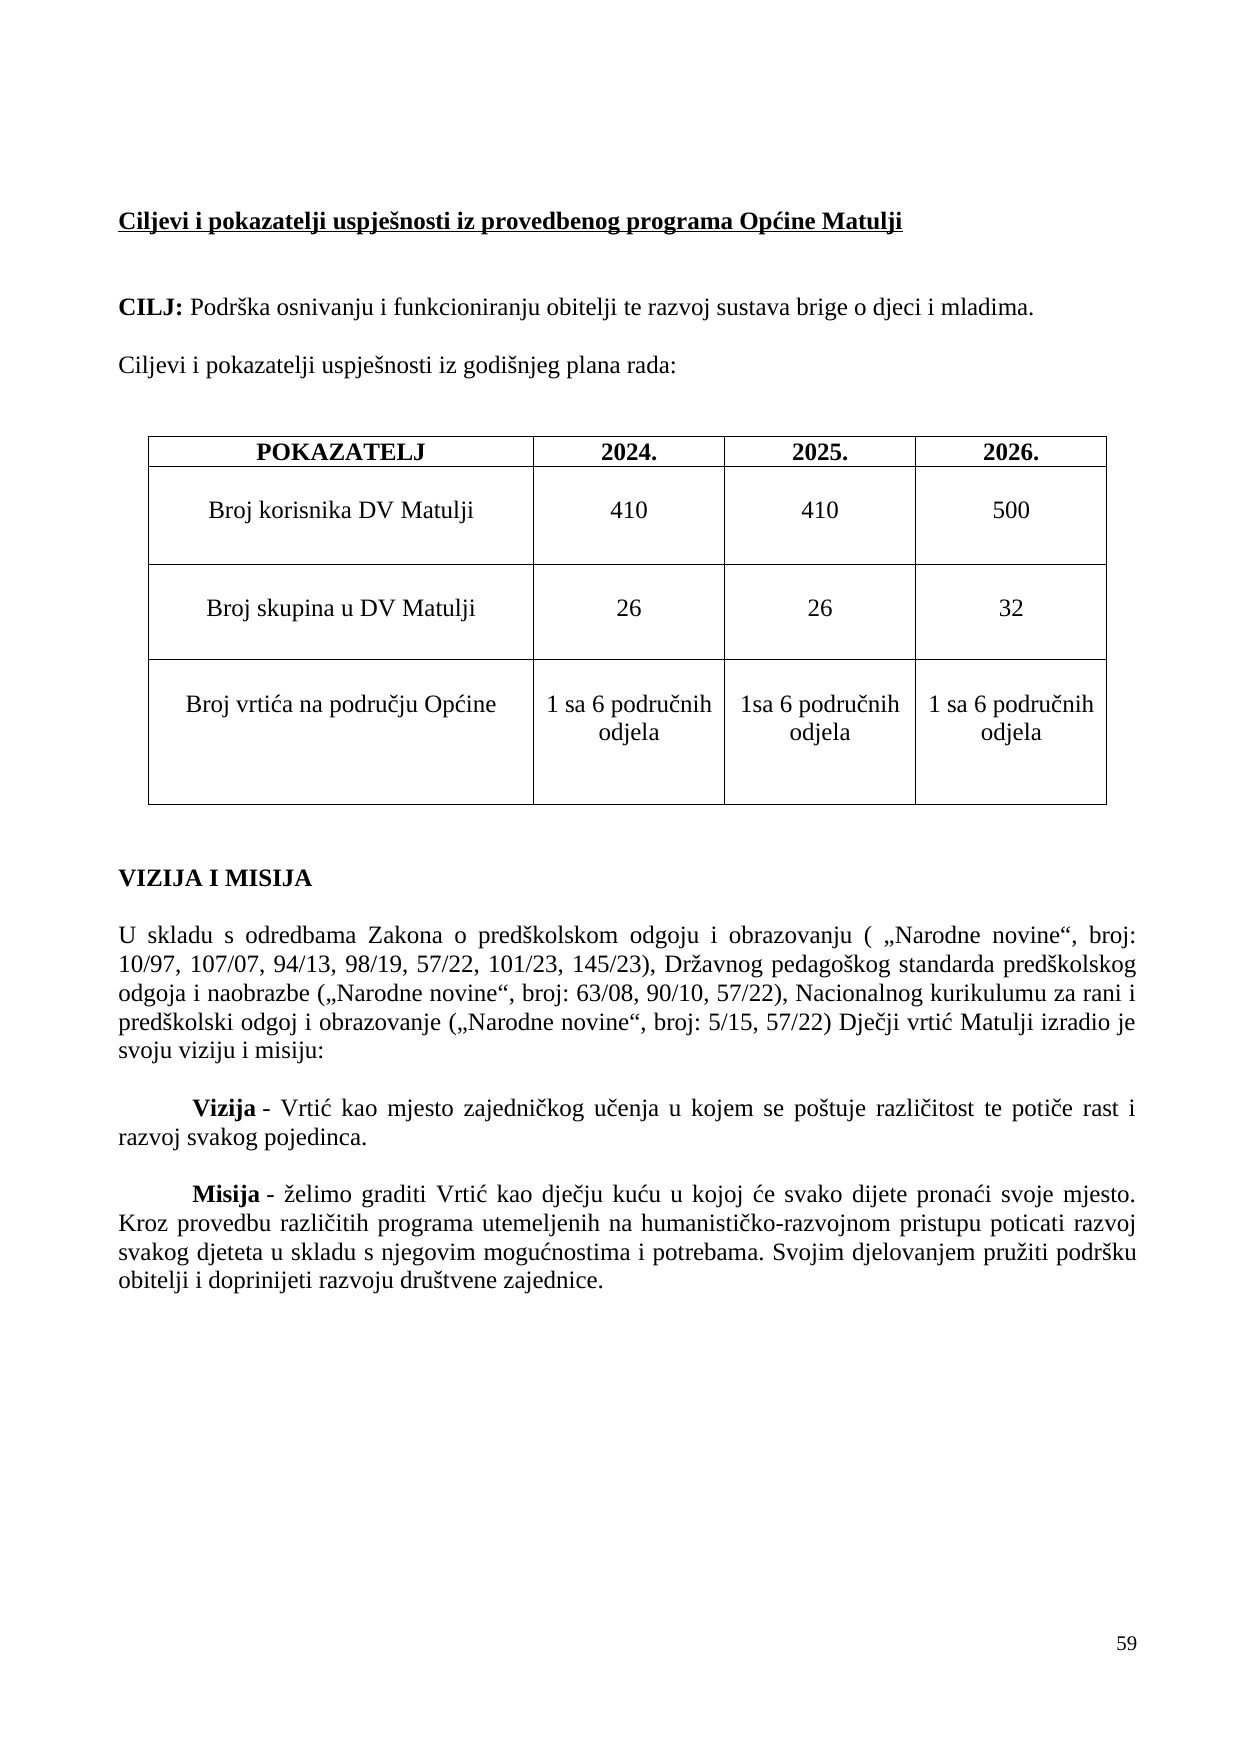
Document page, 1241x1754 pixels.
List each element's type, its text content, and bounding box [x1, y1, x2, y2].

table_header POKAZATELJ [149, 437, 533, 466]
table_cell 1sa 6 područnih odjela [725, 660, 915, 804]
table_cell 410 [725, 467, 915, 564]
table_header 2025. [725, 437, 915, 466]
table_cell Broj skupina u DV Matulji [149, 565, 533, 659]
text Ciljevi i pokazatelji uspješnosti iz provedbenog programa Općine Matulji [118, 206, 1137, 235]
table_cell 32 [916, 565, 1106, 659]
text Vizija - Vrtić kao mjesto zajedničkog učenja u kojem se poštuje različitost te potiče rast i razvoj svakog pojedinca. [118, 1093, 1137, 1150]
text CILJ: Podrška osnivanju i funkcioniranju obitelji te razvoj sustava brige o djeci i mladima. [118, 292, 1137, 321]
text Ciljevi i pokazatelji uspješnosti iz godišnjeg plana rada: [118, 350, 1137, 378]
table_cell 1 sa 6 područnih odjela [916, 660, 1106, 804]
text Misija - želimo graditi Vrtić kao dječju kuću u kojoj će svako dijete pronaći svoje mjesto. Kroz provedbu različitih programa utemeljenih na humanističko-razvojnom pristupu poticati razvoj svakog djeteta u skladu s njegovim mogućnostima i potrebama. Svojim djelovanjem pružiti podršku obitelji i doprinijeti razvoju društvene zajednice. [118, 1179, 1137, 1294]
table_cell 26 [534, 565, 724, 659]
text VIZIJA I MISIJA [118, 863, 1137, 892]
table_cell Broj vrtića na području Općine [149, 660, 533, 804]
text U skladu s odredbama Zakona o predškolskom odgoju i obrazovanju ( „Narodne novine“, broj: 10/97, 107/07, 94/13, 98/19, 57/22, 101/23, 145/23), Državnog pedagoškog standarda predškolskog odgoja i naobrazbe („Narodne novine“, broj: 63/08, 90/10, 57/22), Nacionalnog kurikulumu za rani i predškolski odgoj i obrazovanje („Narodne novine“, broj: 5/15, 57/22) Dječji vrtić Matulji izradio je svoju viziju i misiju: [118, 920, 1137, 1064]
table_cell 410 [534, 467, 724, 564]
table_header 2026. [916, 437, 1106, 466]
table_cell 26 [725, 565, 915, 659]
table_header 2024. [534, 437, 724, 466]
table_cell 500 [916, 467, 1106, 564]
table_cell 1 sa 6 područnih odjela [534, 660, 724, 804]
table_cell Broj korisnika DV Matulji [149, 467, 533, 564]
